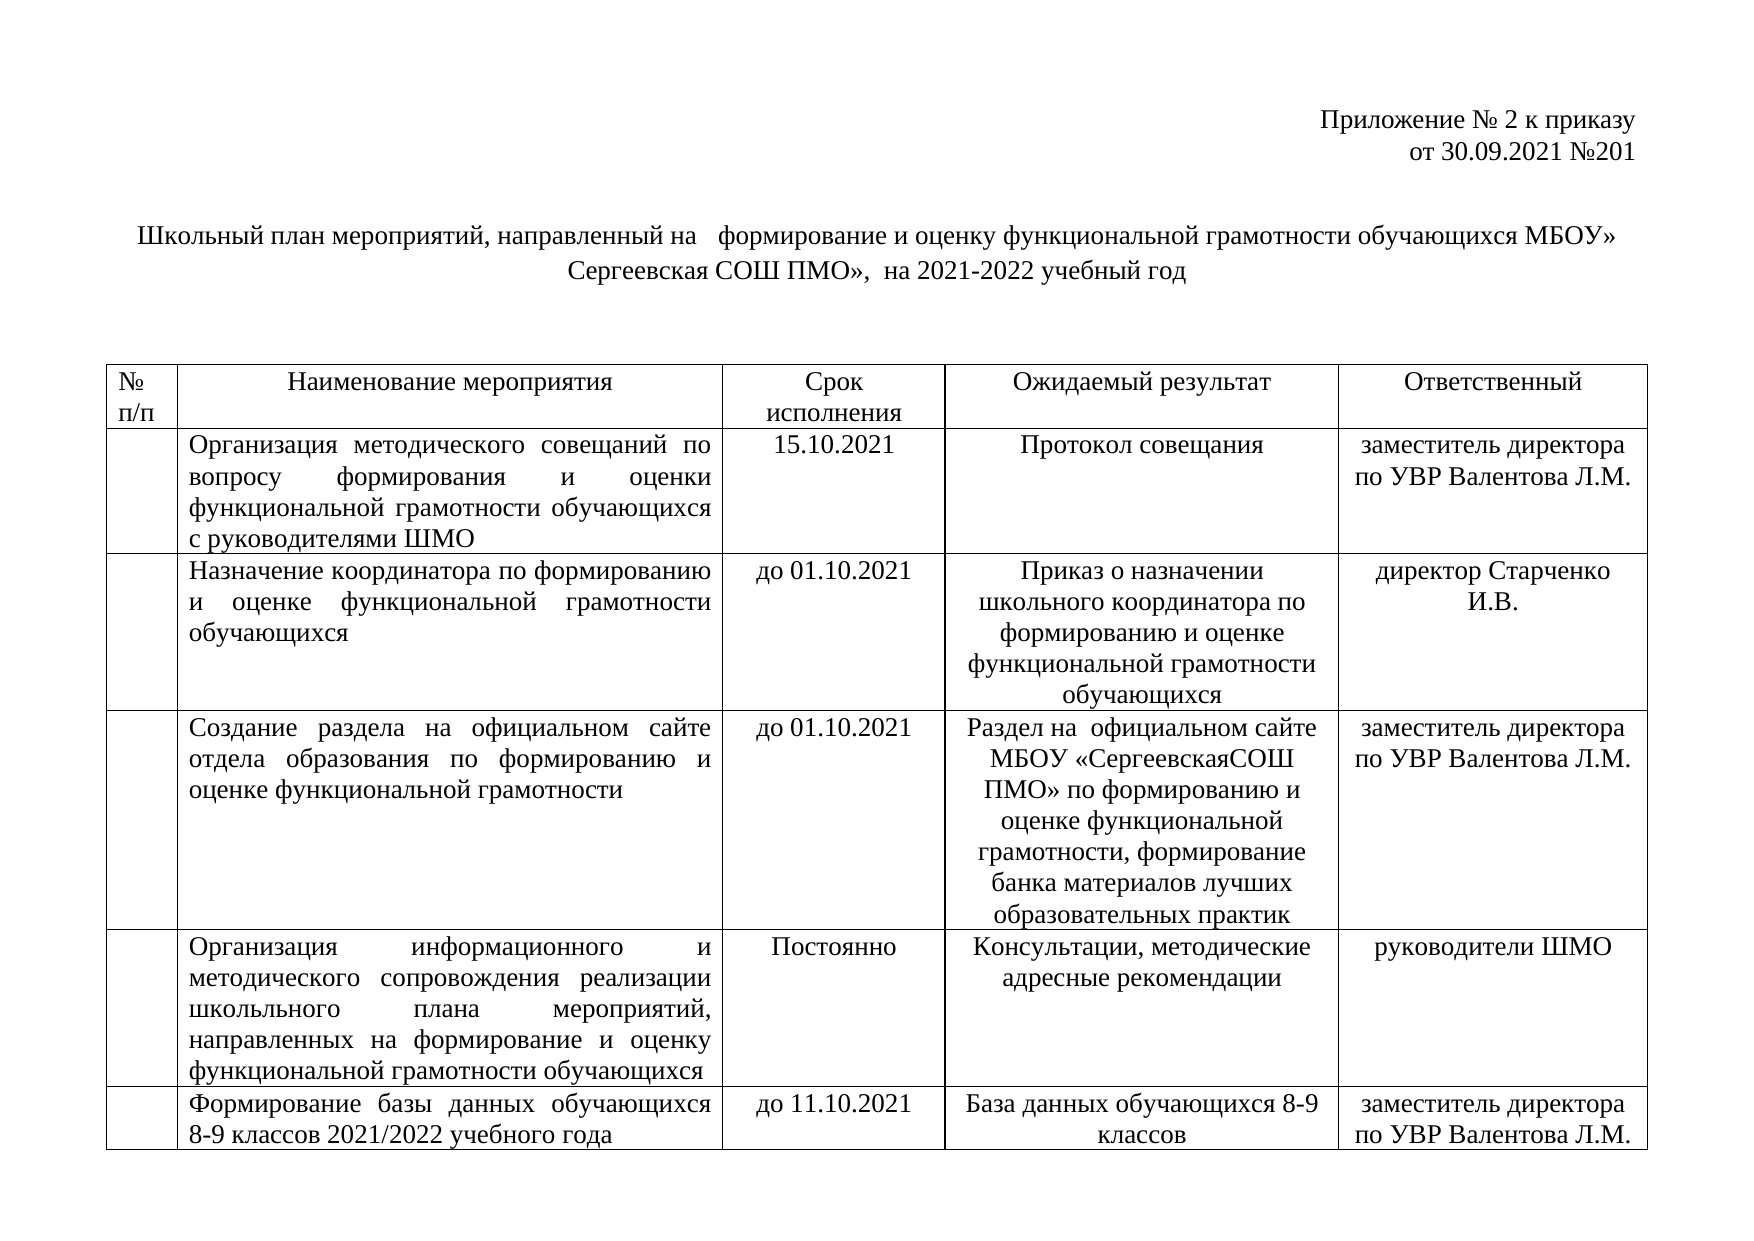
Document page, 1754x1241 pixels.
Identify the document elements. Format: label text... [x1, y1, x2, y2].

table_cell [1339, 1087, 1647, 1149]
table_cell Постоянно [723, 930, 944, 1086]
table_header Ответственный [1339, 365, 1647, 427]
table_cell директор Старченко И.В. [1339, 554, 1647, 710]
table_cell [107, 1087, 177, 1149]
table_cell 15.10.2021 [723, 429, 944, 553]
table_cell заместитель директора по УВР Валентова Л.М. [1339, 429, 1647, 553]
table_cell до 01.10.2021 [723, 711, 944, 929]
table_cell Назначение координатора по формированию и оценке функциональной грамотности обучающихся [178, 554, 722, 710]
table_cell руководители ШМО [1339, 930, 1647, 1086]
table_cell [107, 930, 177, 1086]
text Школьный план мероприятий, направленный на формирование и оценку функциональной грамотности обучающихся МБОУ» Сергеевская СОШ ПМО», на 2021-2022 учебный год [118, 219, 1636, 286]
table_header Ожидаемый результат [946, 365, 1338, 427]
table_cell База данных обучающихся 8-9 классов [946, 1087, 1338, 1149]
table_cell [107, 429, 177, 553]
table_cell Раздел на официальном сайте МБОУ «СергеевскаяСОШ ПМО» по формированию и оценке функциональной грамотности, формирование банка материалов лучших образовательных практик [946, 711, 1338, 929]
table_cell Организация методического совещаний по вопросу формирования и оценки функциональной грамотности обучающихся с руководителями ШМО [178, 429, 722, 553]
table_cell до 11.10.2021 [723, 1087, 944, 1149]
table_cell до 01.10.2021 [723, 554, 944, 710]
table_cell Приказ о назначении школьного координатора по формированию и оценке функциональной грамотности обучающихся [946, 554, 1338, 710]
table_cell Формирование базы данных обучающихся 8-9 классов 2021/2022 учебного года [178, 1087, 722, 1149]
table_cell [107, 554, 177, 710]
table_header Срок исполнения [723, 365, 944, 427]
table_cell Консультации, методические адресные рекомендации [946, 930, 1338, 1086]
table_cell заместитель директора по УВР Валентова Л.М. [1339, 711, 1647, 929]
table_cell Создание раздела на официальном сайте отдела образования по формированию и оценке функциональной грамотности [178, 711, 722, 929]
table_header № п/п [107, 365, 177, 427]
table_cell [107, 711, 177, 929]
table_cell Организация информационного и методического сопровождения реализации школьльного плана мероприятий, направленных на формирование и оценку функциональной грамотности обучающихся [178, 930, 722, 1086]
table_header Наименование мероприятия [178, 365, 722, 427]
text от 30.09.2021 №201 [118, 134, 1636, 166]
text Приложение № 2 к приказу [118, 103, 1636, 134]
table_cell Протокол совещания [946, 429, 1338, 553]
